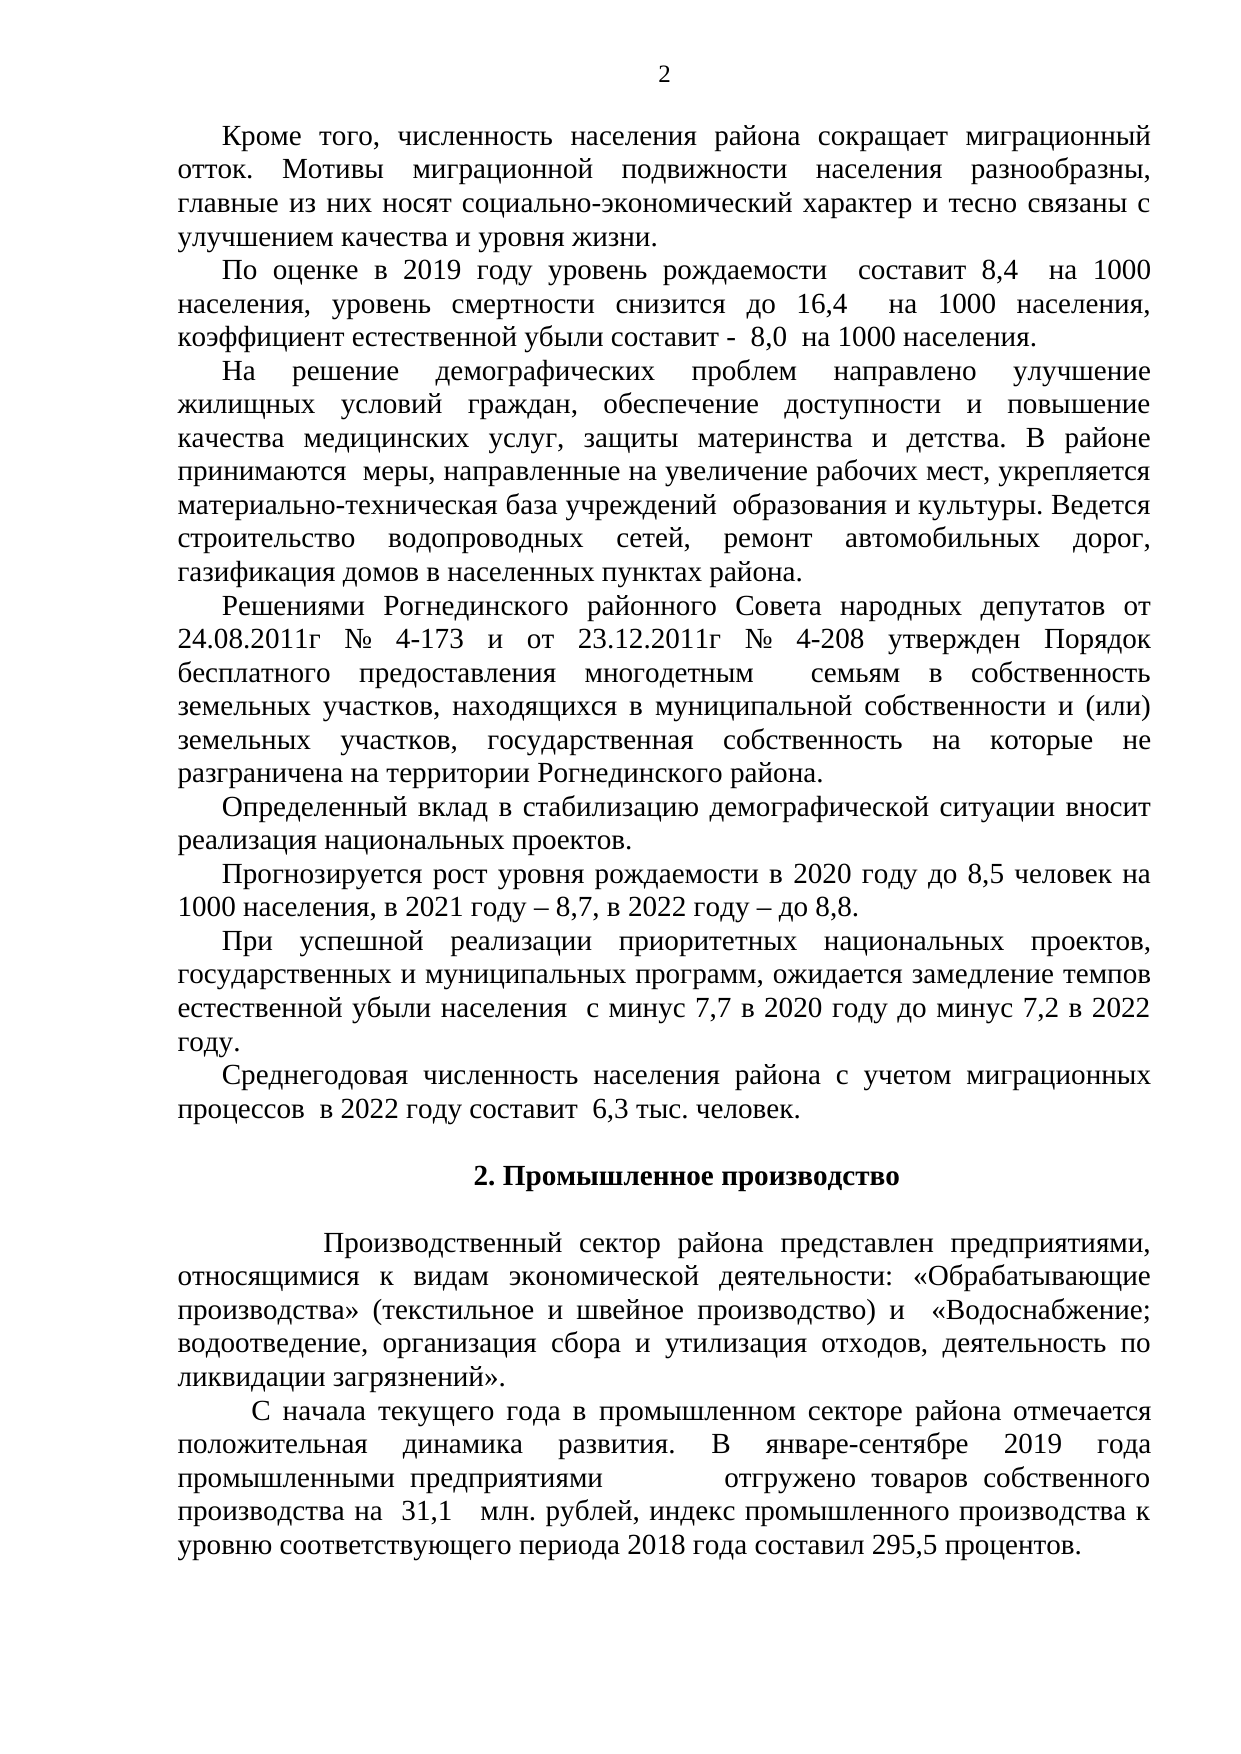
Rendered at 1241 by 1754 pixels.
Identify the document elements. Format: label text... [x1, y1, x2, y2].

text На решение демографических проблем направлено улучшение жилищных условий граждан, обеспечение доступности и повышение качества медицинских услуг, защиты материнства и детства. В районе принимаются меры, направленные на увеличение рабочих мест, укрепляется материально-техническая база учреждений образования и культуры. Ведется строительство водопроводных сетей, ремонт автомобильных дорог, газификация домов в населенных пунктах района. [177, 353, 1152, 588]
text Кроме того, численность населения района сокращает миграционный отток. Мотивы миграционной подвижности населения разнообразны, главные из них носят социально-экономический характер и тесно связаны с улучшением качества и уровня жизни. [177, 118, 1152, 252]
text Определенный вклад в стабилизацию демографической ситуации вносит реализация национальных проектов. [177, 789, 1152, 856]
text Прогнозируется рост уровня рождаемости в 2020 году до 8,5 человек на 1000 населения, в 2021 году – 8,7, в 2022 году – до 8,8. [177, 856, 1152, 923]
text Производственный сектор района представлен предприятиями, относящимися к видам экономической деятельности: «Обрабатывающие производства» (текстильное и швейное производство) и «Водоснабжение; водоотведение, организация сбора и утилизация отходов, деятельность по ликвидации загрязнений». [177, 1225, 1152, 1393]
text По оценке в 2019 году уровень рождаемости составит 8,4 на 1000 населения, уровень смертности снизится до 16,4 на 1000 населения, коэффициент естественной убыли составит - 8,0 на 1000 населения. [177, 252, 1152, 353]
text При успешной реализации приоритетных национальных проектов, государственных и муниципальных программ, ожидается замедление темпов естественной убыли населения с минус 7,7 в 2020 году до минус 7,2 в 2022 году. [177, 923, 1152, 1057]
list Промышленное производство [177, 1158, 1152, 1191]
text Среднегодовая численность населения района с учетом миграционных процессов в 2022 году составит 6,3 тыс. человек. [177, 1057, 1152, 1124]
text Решениями Рогнединского районного Совета народных депутатов от 24.08.2011г № 4-173 и от 23.12.2011г № 4-208 утвержден Порядок бесплатного предоставления многодетным семьям в собственность земельных участков, находящихся в муниципальной собственности и (или) земельных участков, государственная собственность на которые не разграничена на территории Рогнединского района. [177, 588, 1152, 789]
text С начала текущего года в промышленном секторе района отмечается положительная динамика развития. В январе-сентябре 2019 года промышленными предприятиями отгружено товаров собственного производства на 31,1 млн. рублей, индекс промышленного производства к уровню соответствующего периода 2018 года составил 295,5 процентов. [177, 1393, 1152, 1560]
